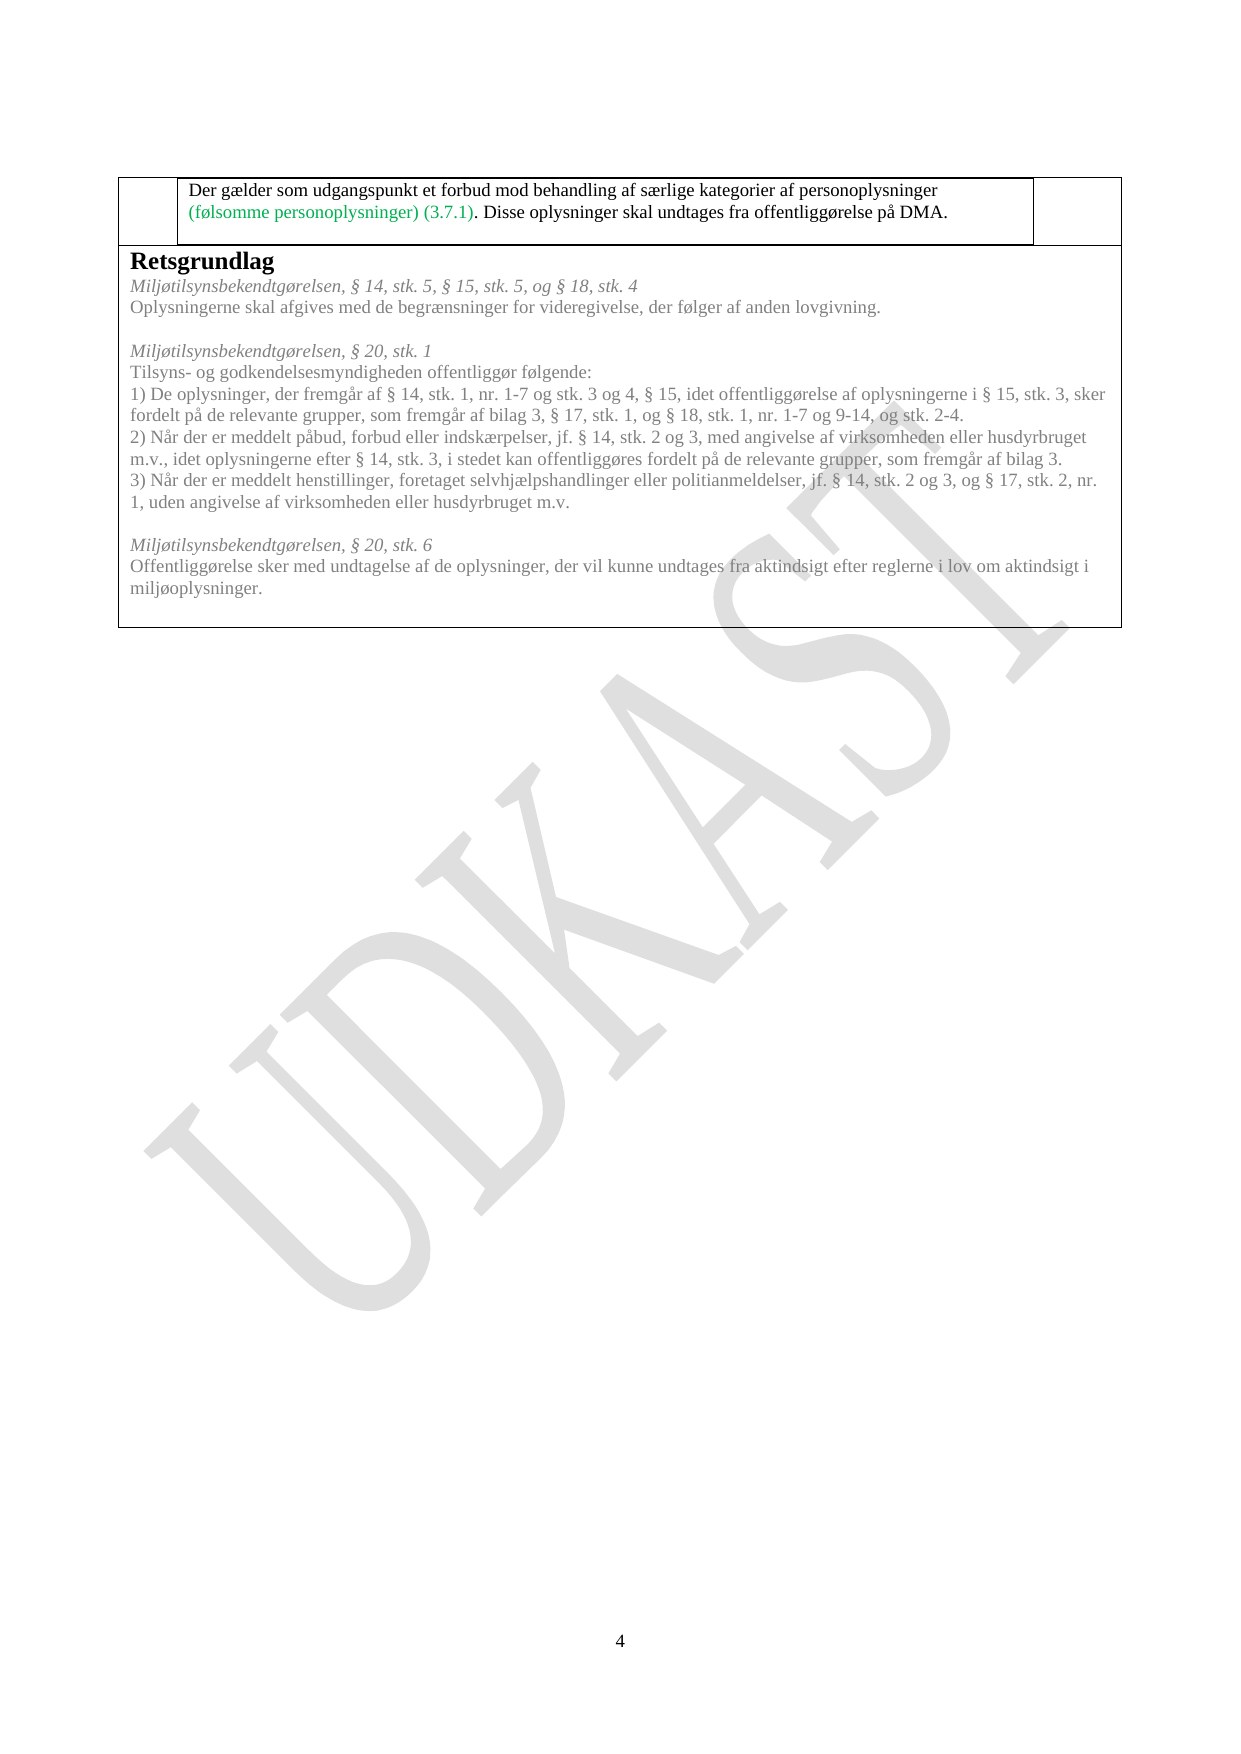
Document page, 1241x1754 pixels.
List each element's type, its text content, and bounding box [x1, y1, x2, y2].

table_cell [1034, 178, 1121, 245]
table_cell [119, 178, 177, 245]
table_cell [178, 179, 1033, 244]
table_cell Retsgrundlag Miljøtilsynsbekendtgørelsen, § 14, stk. 5, § 15, stk. 5, og § 18, stk. 4 Oplysningerne skal afgives med de begrænsninger for videregivelse, der følger af anden lovgivning. Miljøtilsynsbekendtgørelsen, § 20, stk. 1 Tilsyns- og godkendelsesmyndigheden offentliggør følgende: 1) De oplysninger, der fremgår af § 14, stk. 1, nr. 1-7 og stk. 3 og 4, § 15, idet offentliggørelse af oplysningerne i § 15, stk. 3, sker fordelt på de relevante grupper, som fremgår af bilag 3, § 17, stk. 1, og § 18, stk. 1, nr. 1-7 og 9-14, og stk. 2-4. 2) Når der er meddelt påbud, forbud eller indskærpelser, jf. § 14, stk. 2 og 3, med angivelse af virksomheden eller husdyrbruget m.v., idet oplysningerne efter § 14, stk. 3, i stedet kan offentliggøres fordelt på de relevante grupper, som fremgår af bilag 3. 3) Når der er meddelt henstillinger, foretaget selvhjælpshandlinger eller politianmeldelser, jf. § 14, stk. 2 og 3, og § 17, stk. 2, nr. 1, uden angivelse af virksomheden eller husdyrbruget m.v. Miljøtilsynsbekendtgørelsen, § 20, stk. 6 Offentliggørelse sker med undtagelse af de oplysninger, der vil kunne undtages fra aktindsigt efter reglerne i lov om aktindsigt i miljøoplysninger. [119, 246, 1121, 627]
